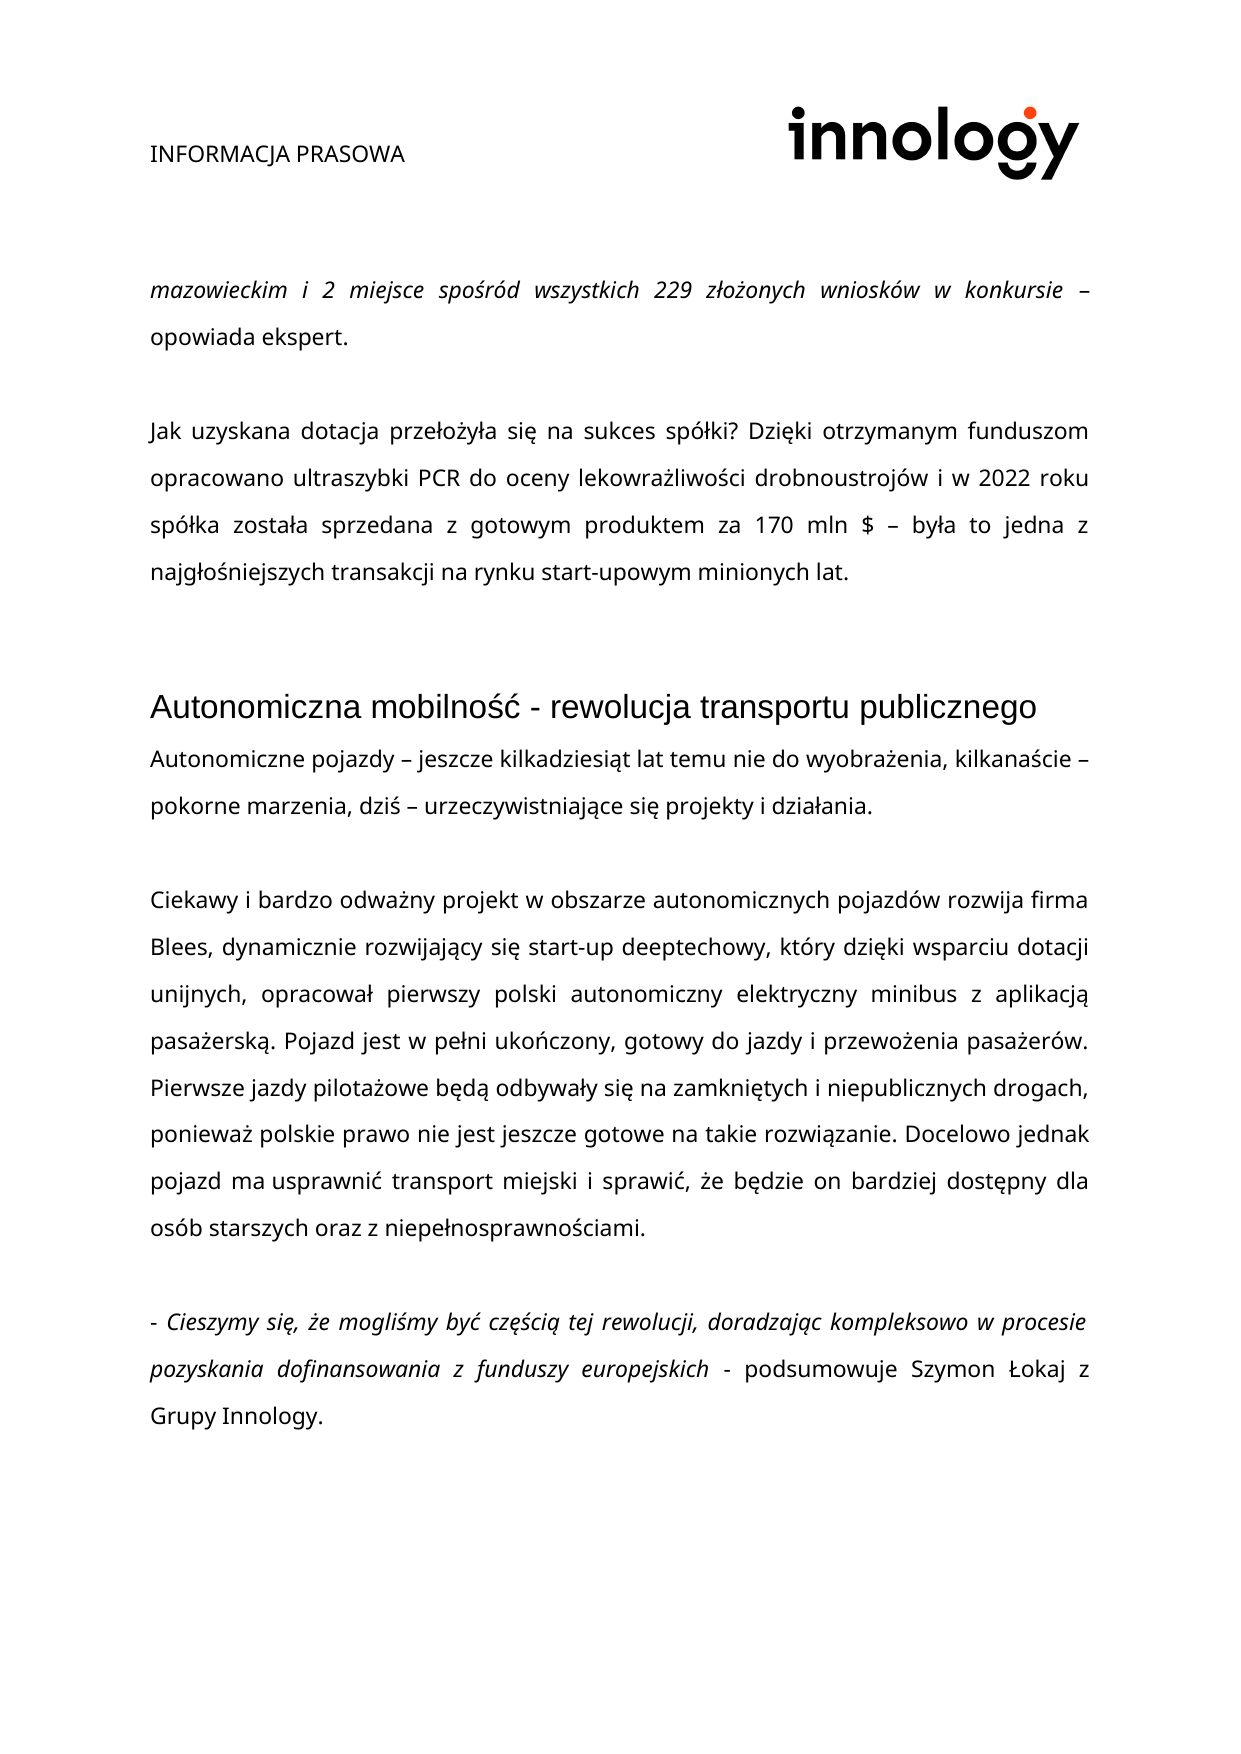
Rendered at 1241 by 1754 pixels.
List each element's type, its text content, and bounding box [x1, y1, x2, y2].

text Ciekawy i bardzo odważny projekt w obszarze autonomicznych pojazdów rozwija firma Blees, dynamicznie rozwijający się start-up deeptechowy, który dzięki wsparciu dotacji unijnych, opracował pierwszy polski autonomiczny elektryczny minibus z aplikacją pasażerską. Pojazd jest w pełni ukończony, gotowy do jazdy i przewożenia pasażerów. Pierwsze jazdy pilotażowe będą odbywały się na zamkniętych i niepublicznych drogach, ponieważ polskie prawo nie jest jeszcze gotowe na takie rozwiązanie. Docelowo jednak pojazd ma usprawnić transport miejski i sprawić, że będzie on bardziej dostępny dla osób starszych oraz z niepełnosprawnościami. [150, 884, 1090, 1243]
subtitle Autonomiczna mobilność - rewolucja transportu publicznego [150, 687, 1090, 725]
text Jak uzyskana dotacja przełożyła się na sukces spółki? Dzięki otrzymanym funduszom opracowano ultraszybki PCR do oceny lekowrażliwości drobnoustrojów i w 2022 roku spółka została sprzedana z gotowym produktem za 170 mln $ – była to jedna z najgłośniejszych transakcji na rynku start-upowym minionych lat. [150, 415, 1090, 587]
text - Cieszymy się, że mogliśmy być częścią tej rewolucji, doradzając kompleksowo w procesie pozyskania dofinansowania z funduszy europejskich - podsumowuje Szymon Łokaj z Grupy Innology. [150, 1306, 1090, 1431]
picture [768, 87, 1097, 197]
text Autonomiczne pojazdy – jeszcze kilkadziesiąt lat temu nie do wyobrażenia, kilkanaście – pokorne marzenia, dziś – urzeczywistniające się projekty i działania. [150, 743, 1090, 821]
